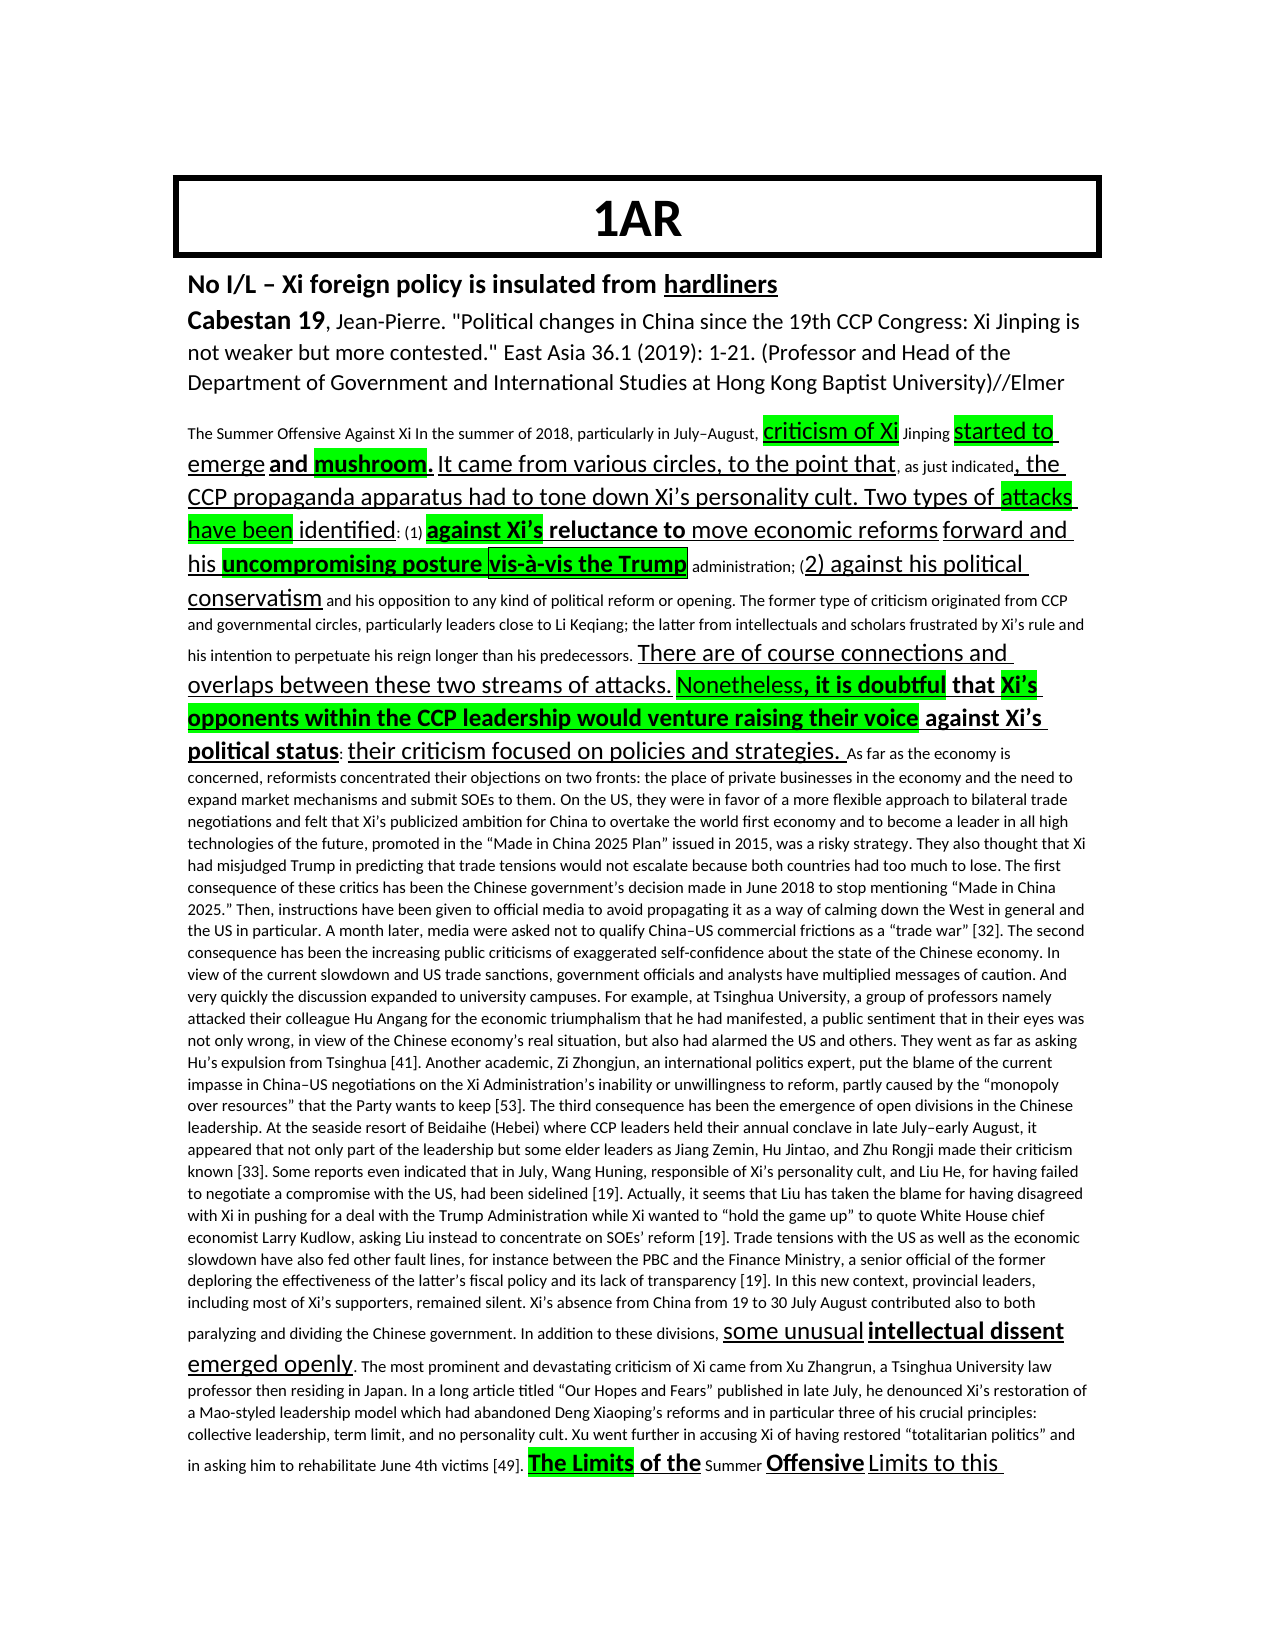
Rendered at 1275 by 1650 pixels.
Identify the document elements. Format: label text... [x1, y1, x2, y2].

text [187, 415, 1087, 1477]
subtitle 1AR [179, 181, 1096, 252]
text Cabestan 19, Jean-Pierre. "Political changes in China since the 19th CCP Congress: Xi Jinping is not weaker but more contested." East Asia 36.1 (2019): 1-21. (Professor and Head of the Department of Government and International Studies at Hong Kong Baptist University)//Elmer [187, 303, 1087, 396]
subtitle No I/L – Xi foreign policy is insulated from hardliners [187, 267, 1087, 300]
